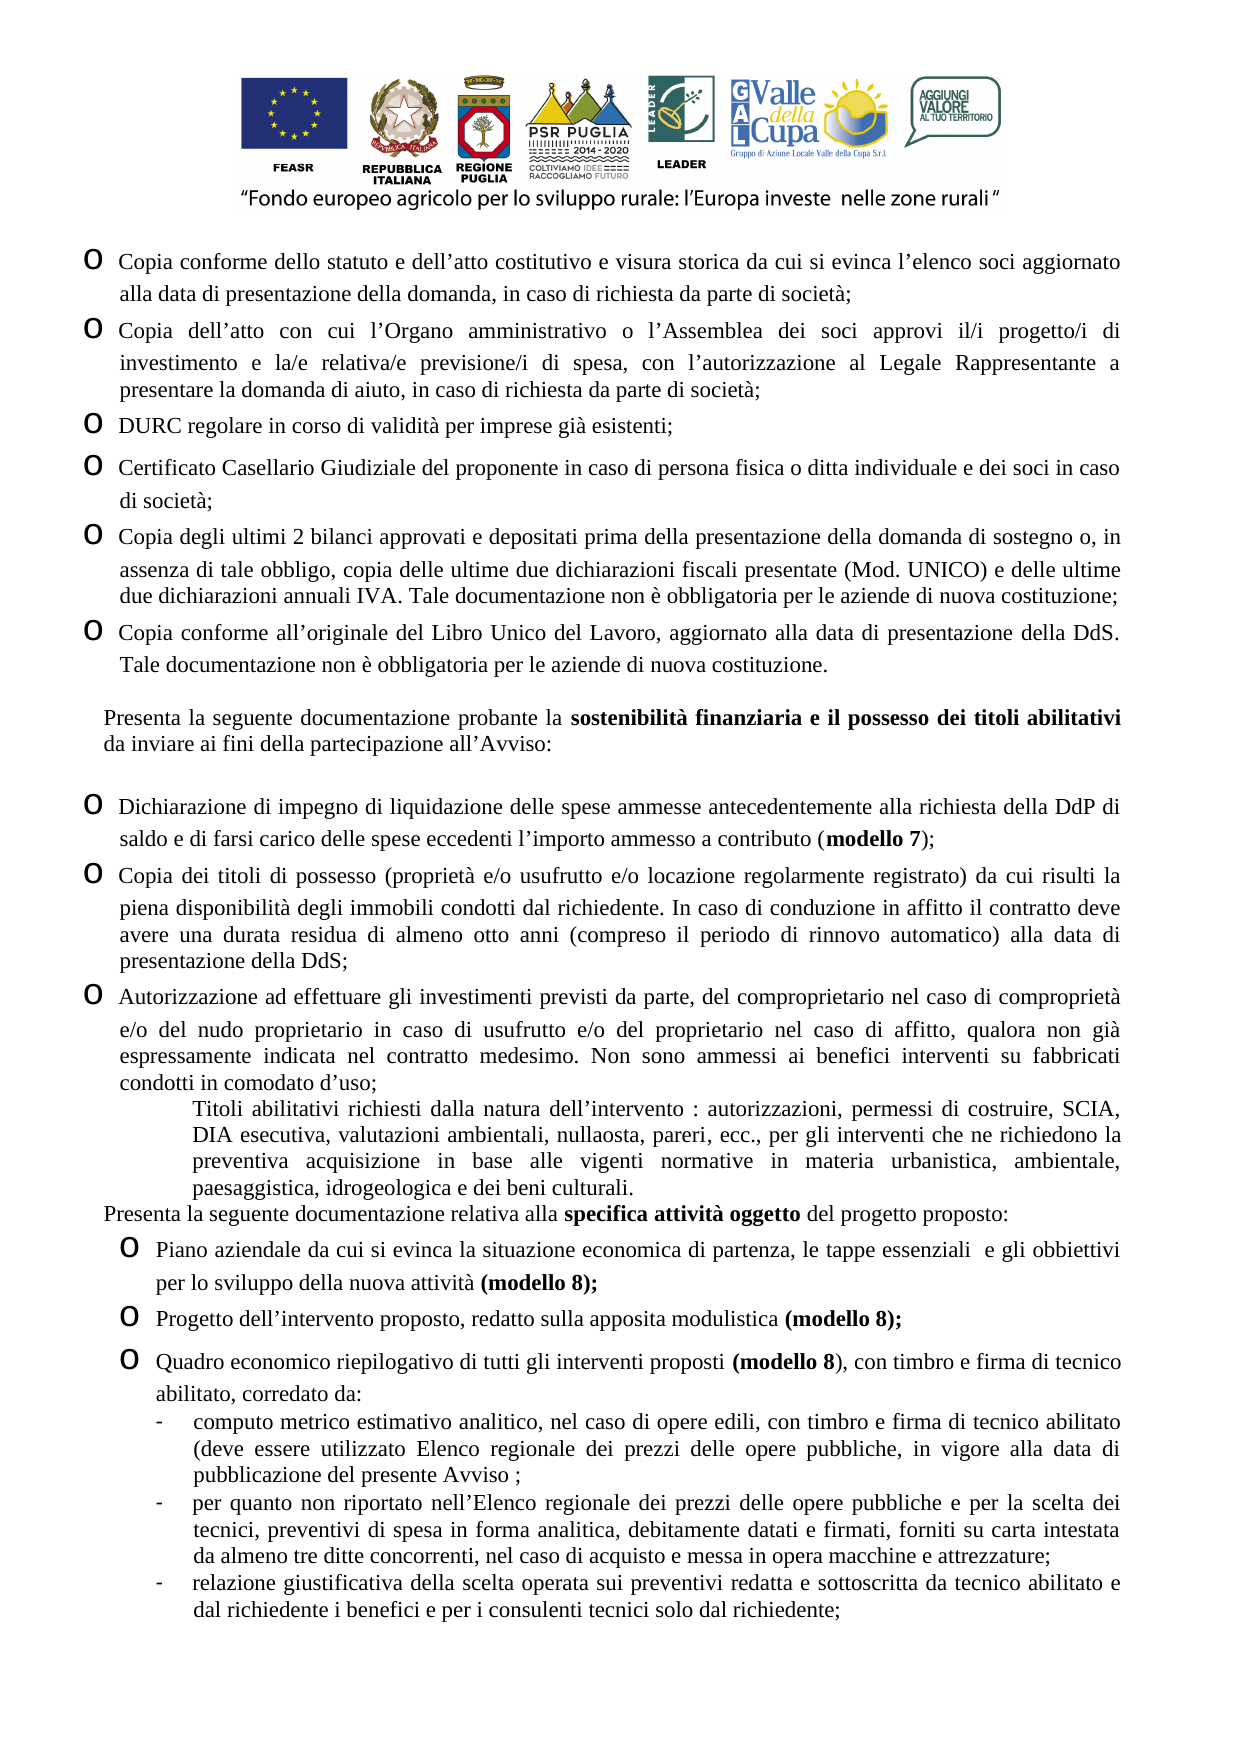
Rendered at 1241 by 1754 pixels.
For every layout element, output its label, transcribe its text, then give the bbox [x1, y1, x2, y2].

list per quanto non riportato nell’Elenco regionale dei prezzi delle opere pubbliche e per la scelta dei tecnici, preventivi di spesa in forma analitica, debitamente datati e firmati, forniti su carta intestata da almeno tre ditte concorrenti, nel caso di acquisto e messa in opera macchine e attrezzature; [156, 1488, 1122, 1568]
text Presenta la seguente documentazione relativa alla specifica attività oggetto del progetto proposto: [103, 1200, 1122, 1227]
list Copia dei titoli di possesso (proprietà e/o usufrutto e/o locazione regolarmente registrato) da cui risulti la piena disponibilità degli immobili condotti dal richiedente. In caso di conduzione in affitto il contratto deve avere una durata residua di almeno otto anni (compreso il periodo di rinnovo automatico) alla data di presentazione della DdS; [82, 852, 1122, 973]
list DURC regolare in corso di validità per imprese già esistenti; [82, 402, 1122, 444]
list Copia conforme all’originale del Libro Unico del Lavoro, aggiornato alla data di presentazione della DdS. Tale documentazione non è obbligatoria per le aziende di nuova costituzione. [82, 609, 1122, 677]
text Presenta la seguente documentazione probante la sostenibilità finanziaria e il possesso dei titoli abilitativi da inviare ai fini della partecipazione all’Avviso: [103, 704, 1122, 757]
list Certificato Casellario Giudiziale del proponente in caso di persona fisica o ditta individuale e dei soci in caso di società; [82, 444, 1122, 513]
list Autorizzazione ad effettuare gli investimenti previsti da parte, del comproprietario nel caso di comproprietà e/o del nudo proprietario in caso di usufrutto e/o del proprietario nel caso di affitto, qualora non già espressamente indicata nel contratto medesimo. Non sono ammessi ai benefici interventi su fabbricati condotti in comodato d’uso; [82, 973, 1122, 1095]
list computo metrico estimativo analitico, nel caso di opere edili, con timbro e firma di tecnico abilitato (deve essere utilizzato Elenco regionale dei prezzi delle opere pubbliche, in vigore alla data di pubblicazione del presente Avviso ; [156, 1407, 1122, 1488]
list Progetto dell’intervento proposto, redatto sulla apposita modulistica (modello 8); [118, 1296, 1122, 1338]
list Piano aziendale da cui si evinca la situazione economica di partenza, le tappe essenziali e gli obbiettivi per lo sviluppo della nuova attività (modello 8); [118, 1227, 1122, 1296]
list relazione giustificativa della scelta operata sui preventivi redatta e sottoscritta da tecnico abilitato e dal richiedente i benefici e per i consulenti tecnici solo dal richiedente; [156, 1568, 1122, 1623]
list Copia conforme dello statuto e dell’atto costitutivo e visura storica da cui si evinca l’elenco soci aggiornato alla data di presentazione della domanda, in caso di richiesta da parte di società; [82, 238, 1122, 307]
list Quadro economico riepilogativo di tutti gli interventi proposti (modello 8), con timbro e firma di tecnico abilitato, corredato da: [118, 1338, 1122, 1407]
picture [239, 73, 1002, 210]
text Titoli abilitativi richiesti dalla natura dell’intervento : autorizzazioni, permessi di costruire, SCIA, DIA esecutiva, valutazioni ambientali, nullaosta, pareri, ecc., per gli interventi che ne richiedono la preventiva acquisizione in base alle vigenti normative in materia urbanistica, ambientale, paesaggistica, idrogeologica e dei beni culturali. [192, 1095, 1122, 1200]
list Copia dell’atto con cui l’Organo amministrativo o l’Assemblea dei soci approvi il/i progetto/i di investimento e la/e relativa/e previsione/i di spesa, con l’autorizzazione al Legale Rappresentante a presentare la domanda di aiuto, in caso di richiesta da parte di società; [82, 307, 1122, 402]
list Dichiarazione di impegno di liquidazione delle spese ammesse antecedentemente alla richiesta della DdP di saldo e di farsi carico delle spese eccedenti l’importo ammesso a contributo (modello 7); [82, 783, 1122, 852]
list Copia degli ultimi 2 bilanci approvati e depositati prima della presentazione della domanda di sostegno o, in assenza di tale obbligo, copia delle ultime due dichiarazioni fiscali presentate (Mod. UNICO) e delle ultime due dichiarazioni annuali IVA. Tale documentazione non è obbligatoria per le aziende di nuova costituzione; [82, 513, 1122, 609]
